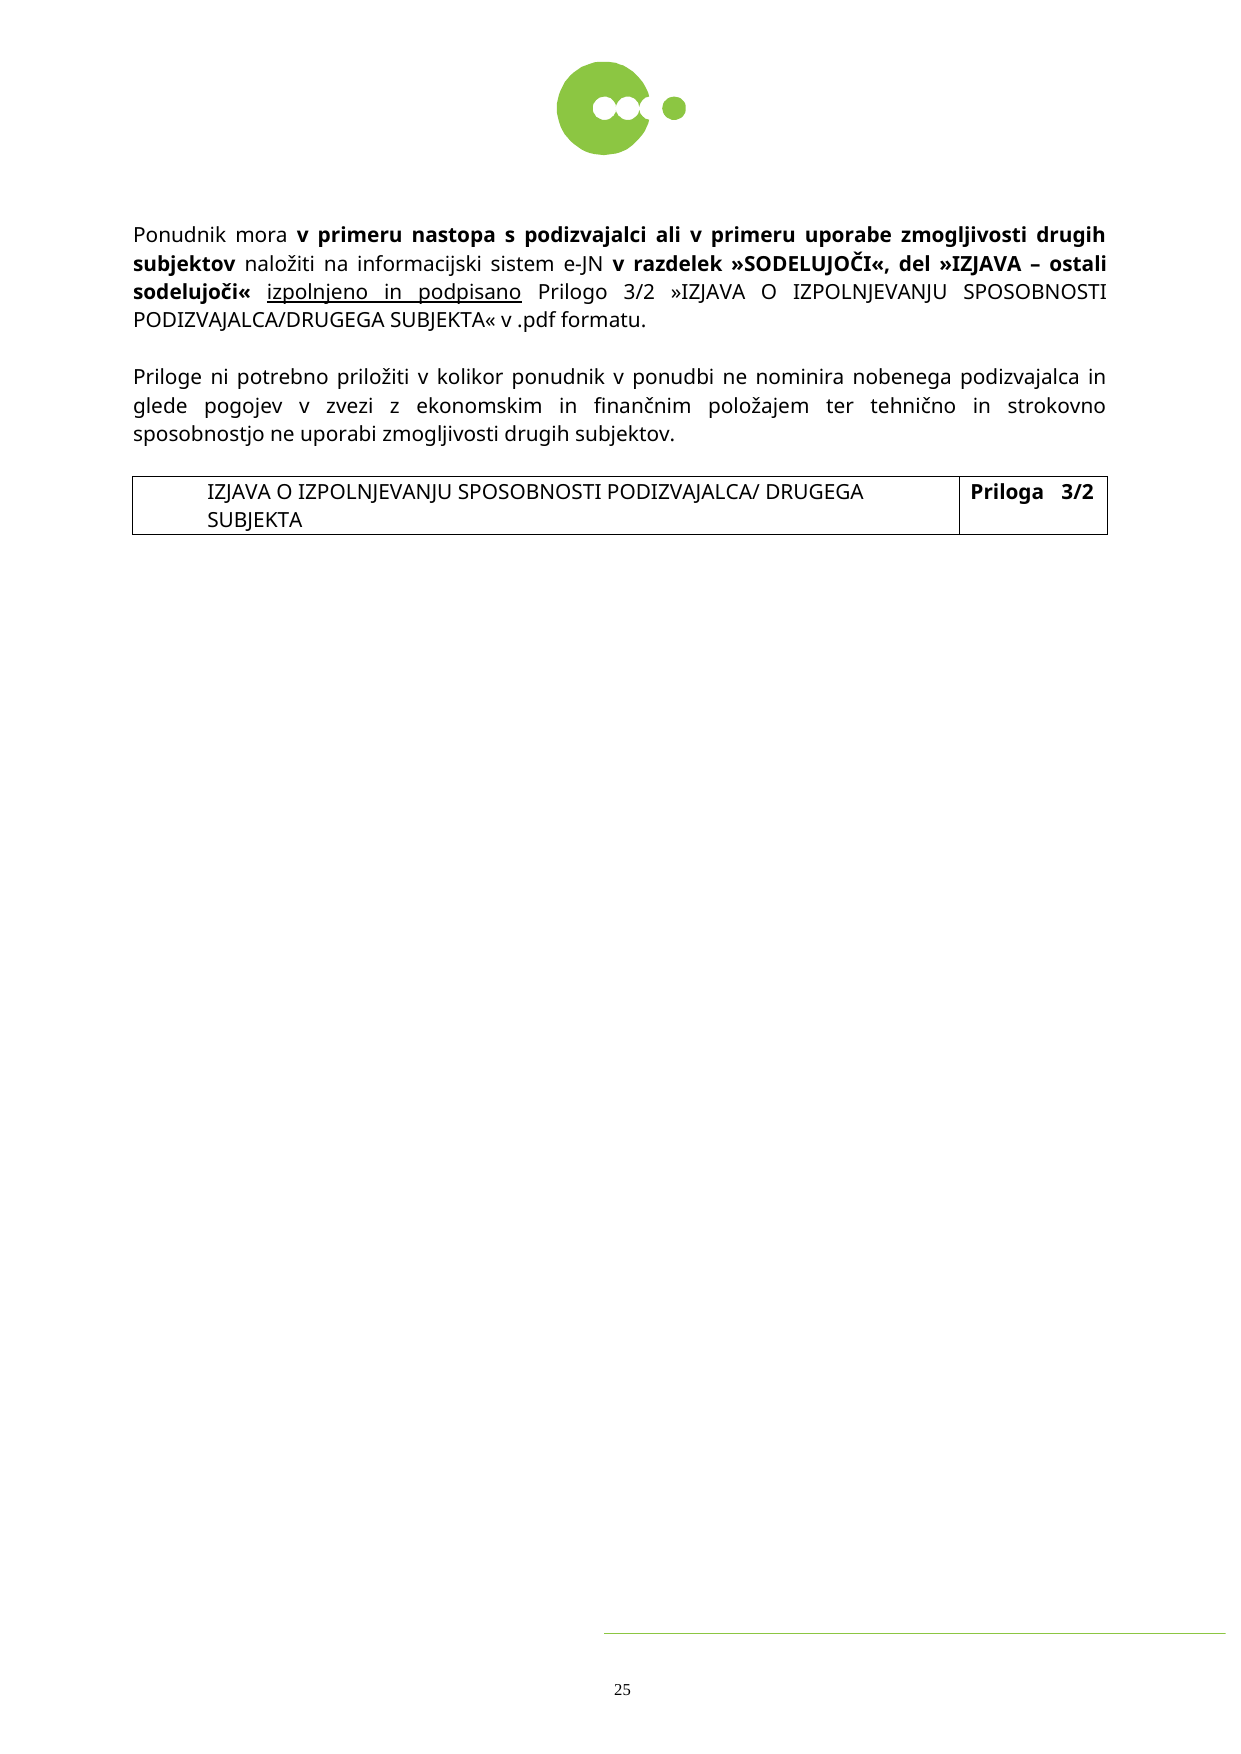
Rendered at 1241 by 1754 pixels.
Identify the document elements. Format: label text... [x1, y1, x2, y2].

table_header [133, 477, 200, 534]
text Priloge ni potrebno priložiti v kolikor ponudnik v ponudbi ne nominira nobenega podizvajalca in glede pogojev v zvezi z ekonomskim in finančnim položajem ter tehnično in strokovno sposobnostjo ne uporabi zmogljivosti drugih subjektov. [133, 362, 1107, 448]
table_header Priloga [960, 477, 1048, 534]
table_header 3/2 [1049, 477, 1107, 534]
text Ponudnik mora v primeru nastopa s podizvajalci ali v primeru uporabe zmogljivosti drugih subjektov naložiti na informacijski sistem e-JN v razdelek »SODELUJOČI«, del »IZJAVA – ostali sodelujoči« izpolnjeno in podpisano Prilogo 3/2 »IZJAVA O IZPOLNJEVANJU SPOSOBNOSTI PODIZVAJALCA/DRUGEGA SUBJEKTA« v .pdf formatu. [133, 220, 1107, 334]
table_header IZJAVA O IZPOLNJEVANJU SPOSOBNOSTI PODIZVAJALCA/ DRUGEGA SUBJEKTA [200, 477, 959, 534]
